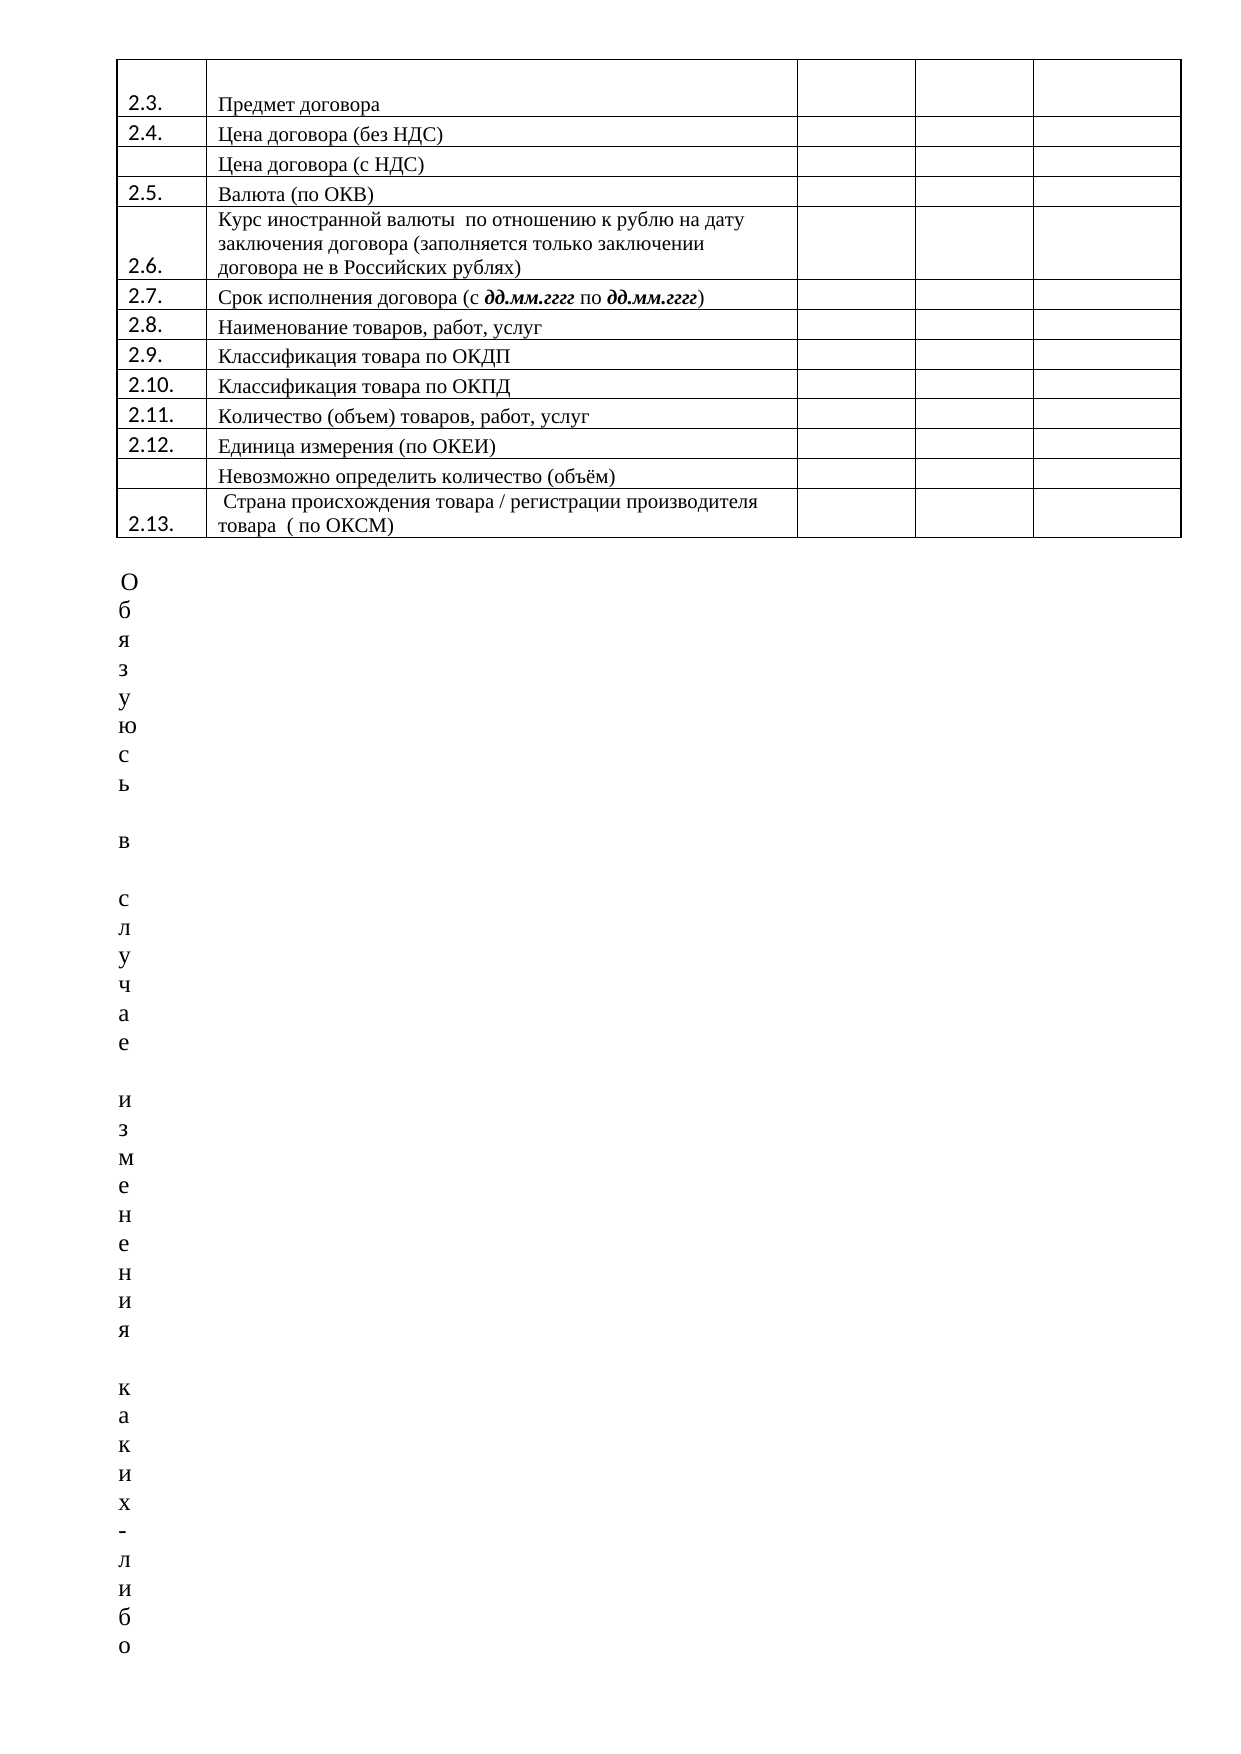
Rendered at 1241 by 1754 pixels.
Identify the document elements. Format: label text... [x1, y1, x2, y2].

table_cell 2.7. [118, 280, 206, 309]
table_cell Страна происхождения товара / регистрации производителя товара ( по ОКСМ) [207, 489, 797, 537]
table_cell Классификация товара по ОКДП [207, 340, 797, 368]
table_cell [798, 459, 915, 488]
table_cell [1034, 429, 1180, 458]
table_cell Классификация товара по ОКПД [207, 370, 797, 398]
table_cell Валюта (по ОКВ) [207, 177, 797, 206]
table_cell 2.4. [118, 117, 206, 146]
table_cell Курс иностранной валюты по отношению к рублю на дату заключения договора (заполняется только заключении договора не в Российских рублях) [207, 207, 797, 279]
table_cell [916, 60, 1033, 116]
table_cell 2.9. [118, 340, 206, 368]
table_cell [1034, 117, 1180, 146]
table_cell [916, 489, 1033, 537]
table_cell [916, 340, 1033, 368]
table_cell 2.12. [118, 429, 206, 458]
table_cell Количество (объем) товаров, работ, услуг [207, 399, 797, 428]
table_cell [1034, 340, 1180, 368]
table_cell [1034, 207, 1180, 279]
table_cell [916, 310, 1033, 339]
table_cell Единица измерения (по ОКЕИ) [207, 429, 797, 458]
table_cell [1034, 310, 1180, 339]
table_cell [798, 60, 915, 116]
table_cell Невозможно определить количество (объём) [207, 459, 797, 488]
table_cell [916, 399, 1033, 428]
table_cell Наименование товаров, работ, услуг [207, 310, 797, 339]
table_cell [798, 280, 915, 309]
table_cell Цена договора (с НДС) [207, 147, 797, 176]
table_cell [916, 207, 1033, 279]
table_cell [798, 429, 915, 458]
table_cell [1034, 177, 1180, 206]
table_cell 2.6. [118, 207, 206, 279]
table_cell 2.8. [118, 310, 206, 339]
table_cell [798, 340, 915, 368]
table_cell 2.13. [118, 489, 206, 537]
table_cell [1034, 399, 1180, 428]
table_cell Срок исполнения договора (с дд.мм.гггг по дд.мм.гггг) [207, 280, 797, 309]
table_cell [798, 117, 915, 146]
table_cell [118, 147, 206, 176]
table_cell [118, 459, 206, 488]
table_cell [916, 429, 1033, 458]
table_cell [1034, 60, 1180, 116]
table_cell [1034, 489, 1180, 537]
table_cell [1034, 280, 1180, 309]
table_cell Цена договора (без НДС) [207, 117, 797, 146]
table_cell [798, 310, 915, 339]
table_cell [798, 489, 915, 537]
table_cell 2.10. [118, 370, 206, 398]
table_cell [798, 147, 915, 176]
table_cell [916, 459, 1033, 488]
table_cell [798, 177, 915, 206]
table_cell [916, 370, 1033, 398]
table_cell [916, 177, 1033, 206]
table_cell [798, 370, 915, 398]
table_cell 2.3. [118, 60, 206, 116]
table_cell [916, 147, 1033, 176]
table_cell [1034, 370, 1180, 398]
table_cell Предмет договора [207, 60, 797, 116]
table_cell [1034, 147, 1180, 176]
table_cell [916, 280, 1033, 309]
table_cell [916, 117, 1033, 146]
table_cell 2.5. [118, 177, 206, 206]
table_cell [798, 207, 915, 279]
table_cell 2.11. [118, 399, 206, 428]
table_cell [1034, 459, 1180, 488]
table_cell [798, 399, 915, 428]
